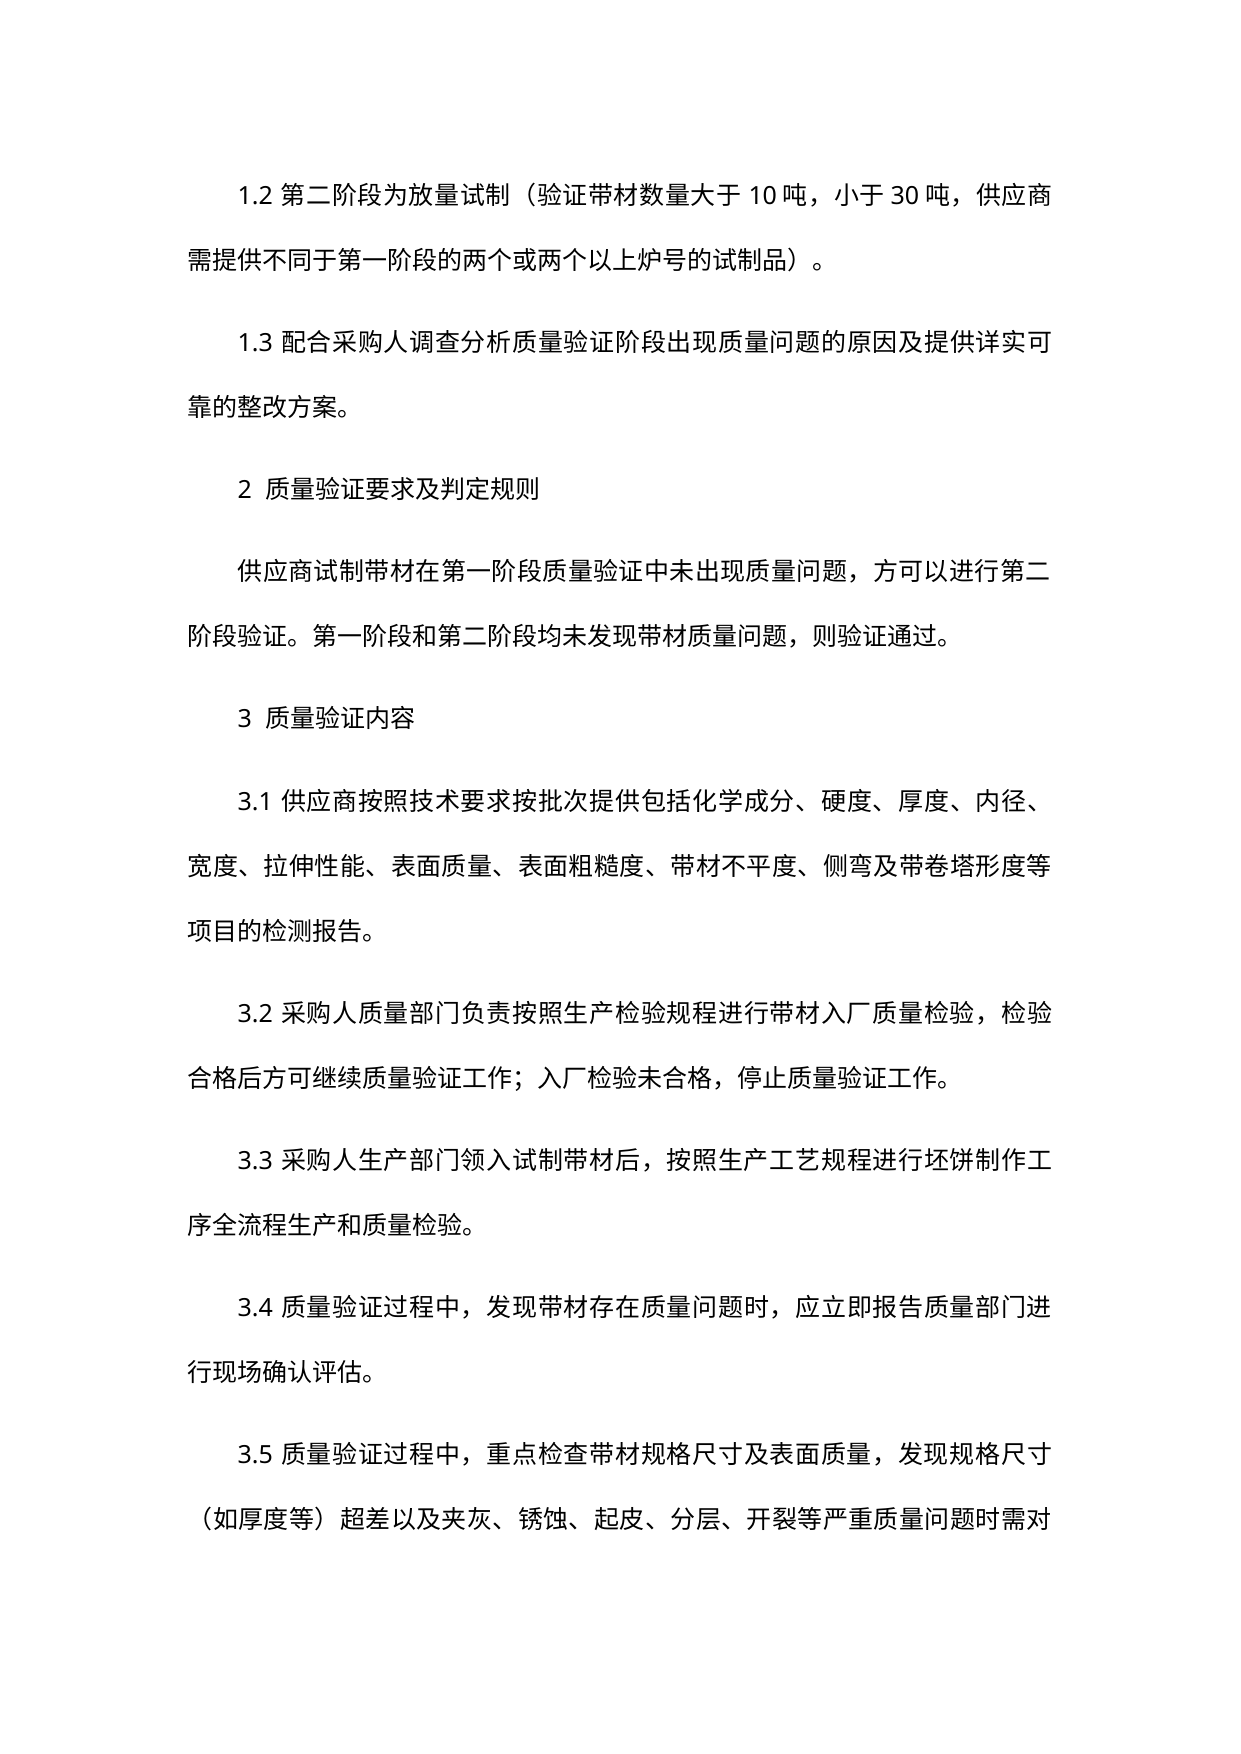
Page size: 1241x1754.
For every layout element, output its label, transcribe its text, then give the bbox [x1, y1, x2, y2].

text 3 质量验证内容 [187, 686, 1053, 751]
text 3.1 供应商按照技术要求按批次提供包括化学成分、硬度、厚度、内径、宽度、拉伸性能、表面质量、表面粗糙度、带材不平度、侧弯及带卷塔形度等项目的检测报告。 [187, 768, 1053, 963]
text 供应商试制带材在第一阶段质量验证中未出现质量问题，方可以进行第二阶段验证。第一阶段和第二阶段均未发现带材质量问题，则验证通过。 [187, 538, 1053, 668]
text 3.2 采购人质量部门负责按照生产检验规程进行带材入厂质量检验，检验合格后方可继续质量验证工作；入厂检验未合格，停止质量验证工作。 [187, 980, 1053, 1110]
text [187, 1422, 1053, 1552]
text 1.2 第二阶段为放量试制（验证带材数量大于10吨，小于30吨，供应商需提供不同于第一阶段的两个或两个以上炉号的试制品）。 [187, 162, 1053, 292]
text 3.4 质量验证过程中，发现带材存在质量问题时，应立即报告质量部门进行现场确认评估。 [187, 1274, 1053, 1404]
text 3.3 采购人生产部门领入试制带材后，按照生产工艺规程进行坯饼制作工序全流程生产和质量检验。 [187, 1127, 1053, 1257]
text 1.3 配合采购人调查分析质量验证阶段出现质量问题的原因及提供详实可靠的整改方案。 [187, 309, 1053, 439]
text 2 质量验证要求及判定规则 [187, 456, 1053, 521]
